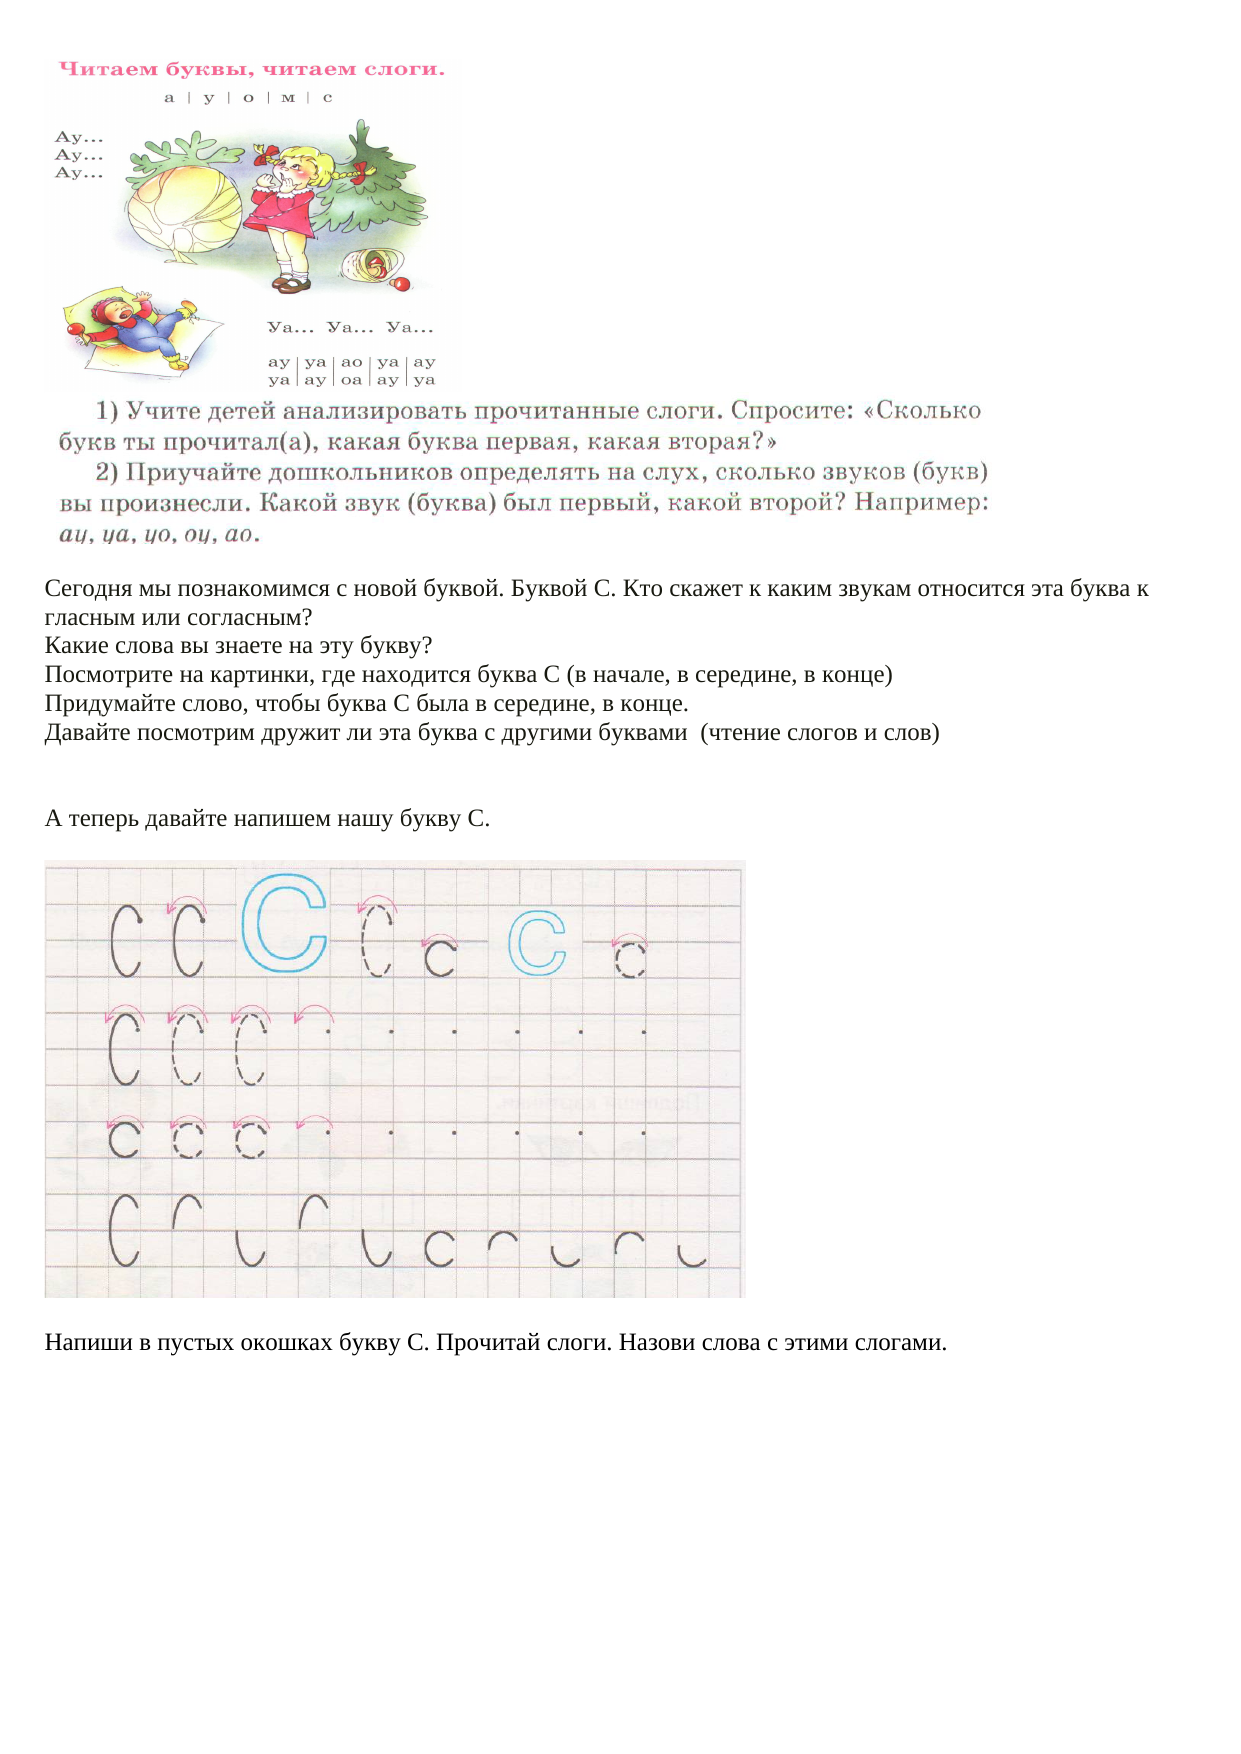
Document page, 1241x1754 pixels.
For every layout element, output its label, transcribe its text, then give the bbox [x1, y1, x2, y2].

text А теперь давайте напишем нашу букву С. [44, 803, 1152, 832]
text Давайте посмотрим дружит ли эта буква с другими буквами (чтение слогов и слов) [44, 717, 1152, 745]
text Сегодня мы познакомимся с новой буквой. Буквой С. Кто скажет к каким звукам относится эта буква к гласным или согласным? [44, 573, 1152, 630]
text Посмотрите на картинки, где находится буква С (в начале, в середине, в конце) [44, 659, 1152, 688]
text Придумайте слово, чтобы буква С была в середине, в конце. [44, 688, 1152, 717]
text Напиши в пустых окошках букву С. Прочитай слоги. Назови слова с этими слогами. [44, 1327, 1152, 1355]
text Какие слова вы знаете на эту букву? [44, 630, 1152, 659]
picture [44, 860, 746, 1298]
